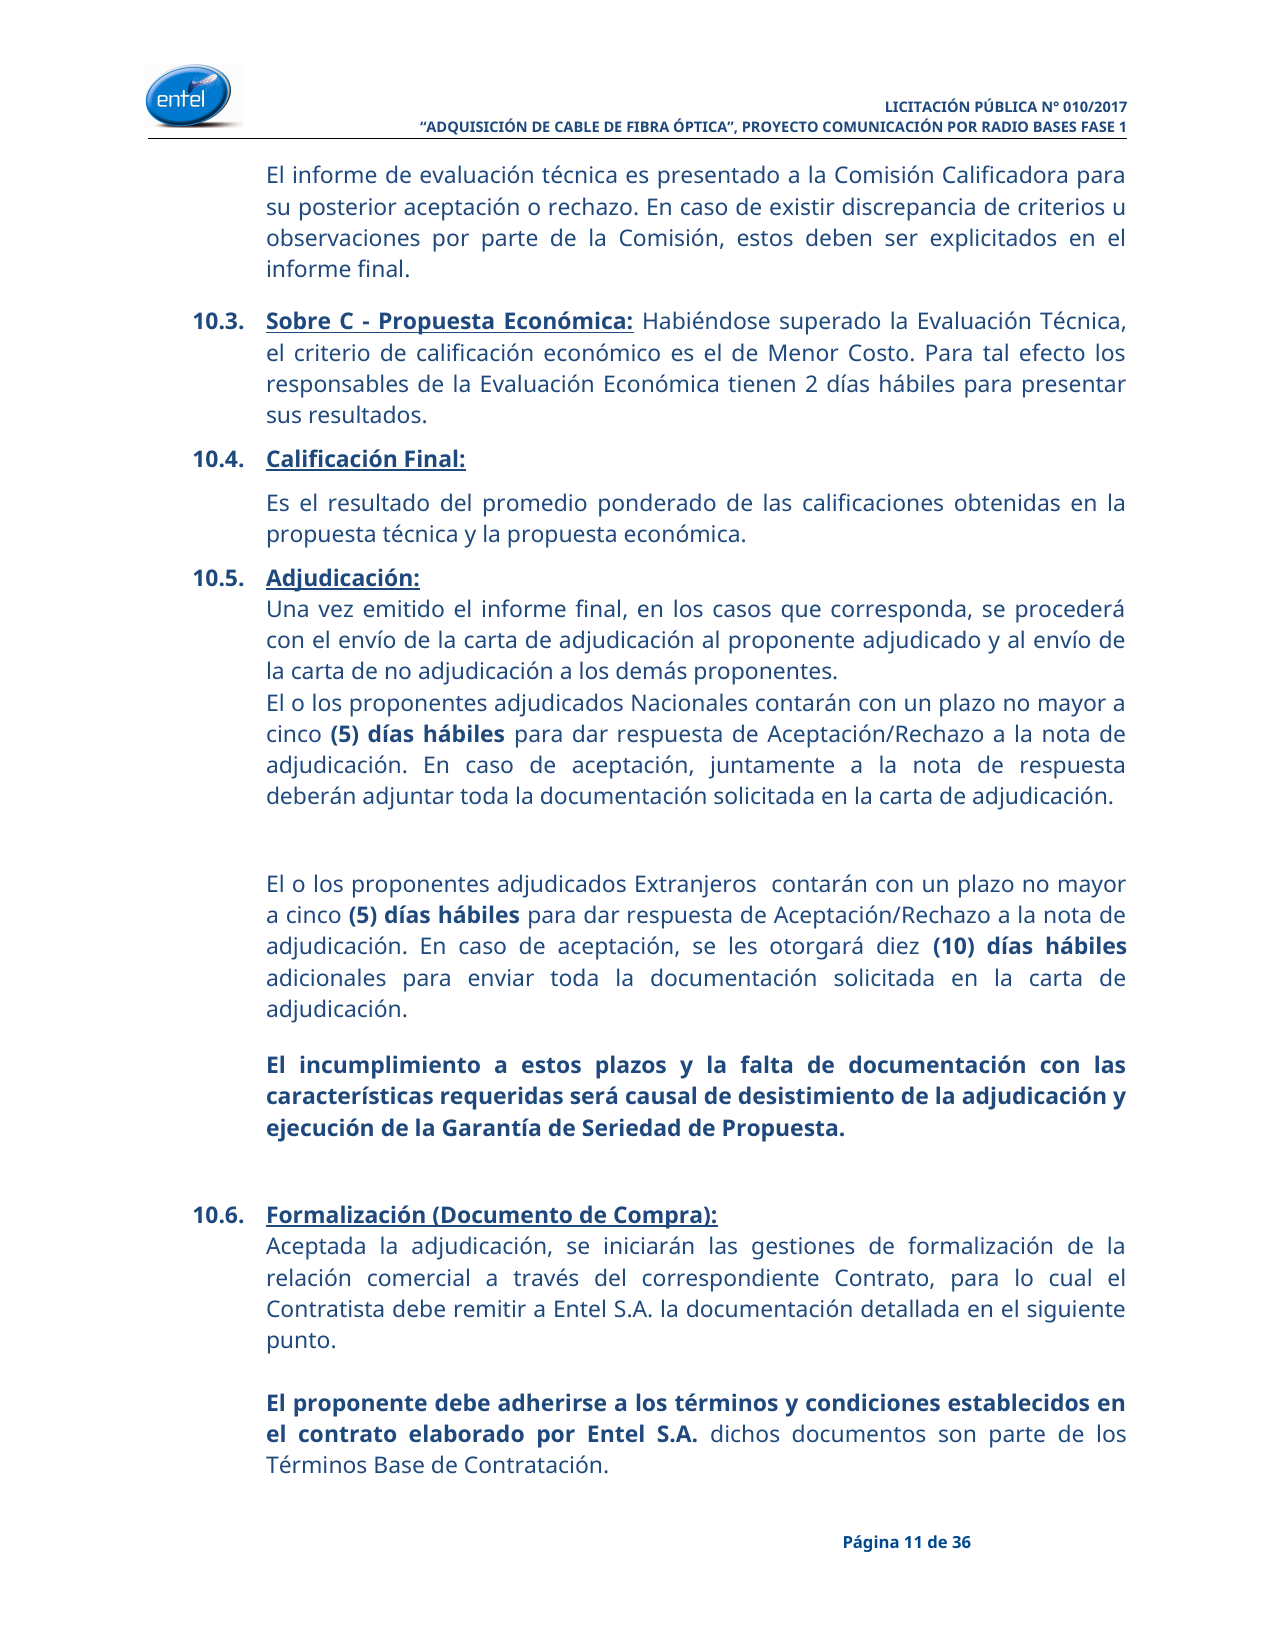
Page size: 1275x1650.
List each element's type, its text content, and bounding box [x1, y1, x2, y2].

list Sobre C - Propuesta Económica: Habiéndose superado la Evaluación Técnica, el criterio de calificación económico es el de Menor Costo. Para tal efecto los responsables de la Evaluación Económica tienen 2 días hábiles para presentar sus resultados. [192, 305, 1127, 430]
list Calificación Final: [192, 443, 1127, 474]
text Una vez emitido el informe final, en los casos que corresponda, se procederá con el envío de la carta de adjudicación al proponente adjudicado y al envío de la carta de no adjudicación a los demás proponentes. [266, 593, 1127, 686]
text El informe de evaluación técnica es presentado a la Comisión Calificadora para su posterior aceptación o rechazo. En caso de existir discrepancia de criterios u observaciones por parte de la Comisión, estos deben ser explicitados en el informe final. [266, 159, 1127, 284]
text El incumplimiento a estos plazos y la falta de documentación con las características requeridas será causal de desistimiento de la adjudicación y ejecución de la Garantía de Seriedad de Propuesta. [266, 1049, 1127, 1143]
list Formalización (Documento de Compra): [192, 1199, 1127, 1230]
text El o los proponentes adjudicados Extranjeros contarán con un plazo no mayor a cinco (5) días hábiles para dar respuesta de Aceptación/Rechazo a la nota de adjudicación. En caso de aceptación, se les otorgará diez (10) días hábiles adicionales para enviar toda la documentación solicitada en la carta de adjudicación. [266, 868, 1127, 1024]
text Aceptada la adjudicación, se iniciarán las gestiones de formalización de la relación comercial a través del correspondiente Contrato, para lo cual el Contratista debe remitir a Entel S.A. la documentación detallada en el siguiente punto. [266, 1230, 1127, 1355]
list Adjudicación: [192, 561, 1127, 593]
text Es el resultado del promedio ponderado de las calificaciones obtenidas en la propuesta técnica y la propuesta económica. [266, 486, 1127, 549]
text El proponente debe adherirse a los términos y condiciones establecidos en el contrato elaborado por Entel S.A. dichos documentos son parte de los Términos Base de Contratación. [266, 1386, 1127, 1480]
picture [145, 64, 244, 128]
text El o los proponentes adjudicados Nacionales contarán con un plazo no mayor a cinco (5) días hábiles para dar respuesta de Aceptación/Rechazo a la nota de adjudicación. En caso de aceptación, juntamente a la nota de respuesta deberán adjuntar toda la documentación solicitada en la carta de adjudicación. [266, 686, 1127, 811]
